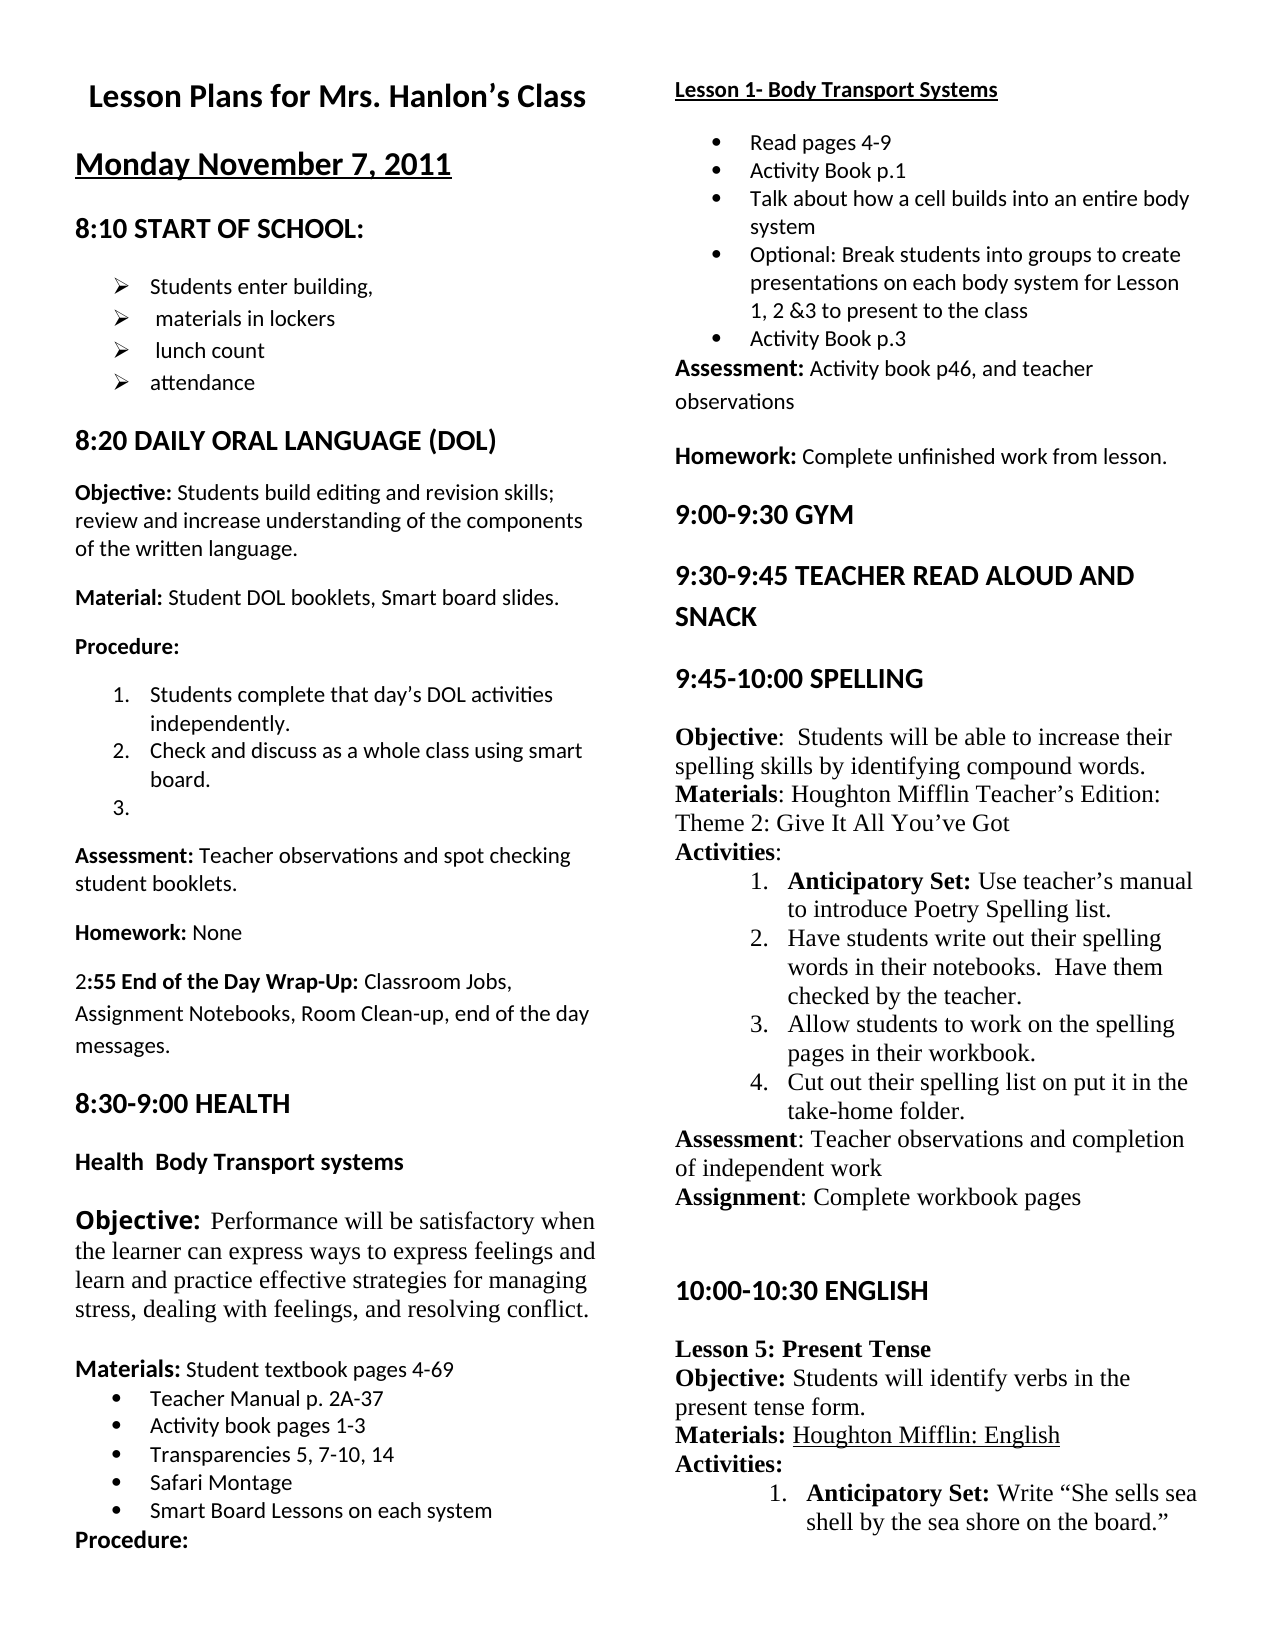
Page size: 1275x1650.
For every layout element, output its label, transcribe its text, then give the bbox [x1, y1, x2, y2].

text Procedure: [75, 632, 600, 660]
text Assessment: Activity book p46, and teacher observations [675, 352, 1200, 415]
text Assessment: Teacher observations and completion of independent work [675, 1124, 1200, 1182]
text Monday November 7, 2011 [75, 143, 600, 183]
text 8:10 Start of School: [75, 210, 600, 246]
text Activities: [675, 837, 1200, 866]
list Cut out their spelling list on put it in the take-home folder. [750, 1067, 1200, 1124]
list Have students write out their spelling words in their notebooks. Have them checked by the teacher. [750, 923, 1200, 1009]
text 9:00-9:30 Gym [675, 496, 1200, 531]
text Materials: Student textbook pages 4-69 [75, 1353, 600, 1384]
list materials in lockers [112, 304, 600, 332]
list lunch count [112, 336, 600, 364]
text Lesson Plans for Mrs. Hanlon’s Class [75, 75, 600, 116]
text 9:30-9:45 TEACHER Read aloud and snack [675, 557, 1200, 634]
list Smart Board Lessons on each system [112, 1496, 600, 1524]
text Assignment: Complete workbook pages [675, 1182, 1200, 1211]
list Allow students to work on the spelling pages in their workbook. [750, 1009, 1200, 1067]
list Activity book pages 1-3 [112, 1412, 600, 1440]
text Material: Student DOL booklets, Smart board slides. [75, 583, 600, 611]
list Transparencies 5, 7-10, 14 [112, 1440, 600, 1468]
list Safari Montage [112, 1468, 600, 1496]
text 10:00-10:30 ENGLISH [675, 1272, 1200, 1308]
list Read pages 4-9 [712, 128, 1200, 156]
text Lesson 5: Present Tense [675, 1334, 1200, 1363]
text Objective: Students will identify verbs in the present tense form. [675, 1363, 1200, 1421]
text 8:30-9:00 Health [75, 1085, 600, 1120]
text Health Body Transport systems [75, 1146, 600, 1177]
text Homework: Complete unfinished work from lesson. [675, 440, 1200, 470]
list Activity Book p.3 [712, 324, 1200, 352]
list Talk about how a cell builds into an entire body system [712, 184, 1200, 240]
text Procedure: [75, 1524, 600, 1554]
list Anticipatory Set: Write “She sells sea shell by the sea shore on the board.” To point on the present tense verbs end in “s” or “es” [769, 1478, 1200, 1536]
text Activities: [675, 1449, 1200, 1478]
text 2:55 End of the Day Wrap-Up: Classroom Jobs, Assignment Notebooks, Room Clean-up, end of the day messages. [75, 967, 600, 1060]
text Assessment: Teacher observations and spot checking student booklets. [75, 842, 600, 898]
text Homework: None [75, 918, 600, 946]
text Materials: Houghton Mifflin: English [675, 1421, 1200, 1449]
text Objective: Students build editing and revision skills; review and increase understanding of the components of the written language. [75, 478, 600, 562]
list Activity Book p.1 [712, 156, 1200, 184]
list Students enter building, [112, 272, 600, 300]
list attendance [112, 368, 600, 397]
list Anticipatory Set: Use teacher’s manual to introduce Poetry Spelling list. [750, 866, 1200, 923]
list Check and discuss as a whole class using smart board. [112, 737, 600, 793]
text 8:20 Daily Oral Language (DOL) [75, 422, 600, 457]
subtitle Objective: Performance will be satisfactory when the learner can express ways to express feelings and learn and practice effective strategies for managing stress, dealing with feelings, and resolving conflict. [75, 1202, 600, 1323]
text Materials: Houghton Mifflin Teacher’s Edition: Theme 2: Give It All You’ve Got [675, 779, 1200, 837]
text Objective: Students will be able to increase their spelling skills by identifying compound words. [675, 722, 1200, 779]
text Lesson 1- Body Transport Systems [675, 75, 1200, 103]
list Students complete that day’s DOL activities independently. [112, 681, 600, 737]
text 9:45-10:00 Spelling [675, 660, 1200, 696]
list Teacher Manual p. 2A-37 [112, 1384, 600, 1412]
list Optional: Break students into groups to create presentations on each body system for Lesson 1, 2 &3 to present to the class [712, 240, 1200, 324]
